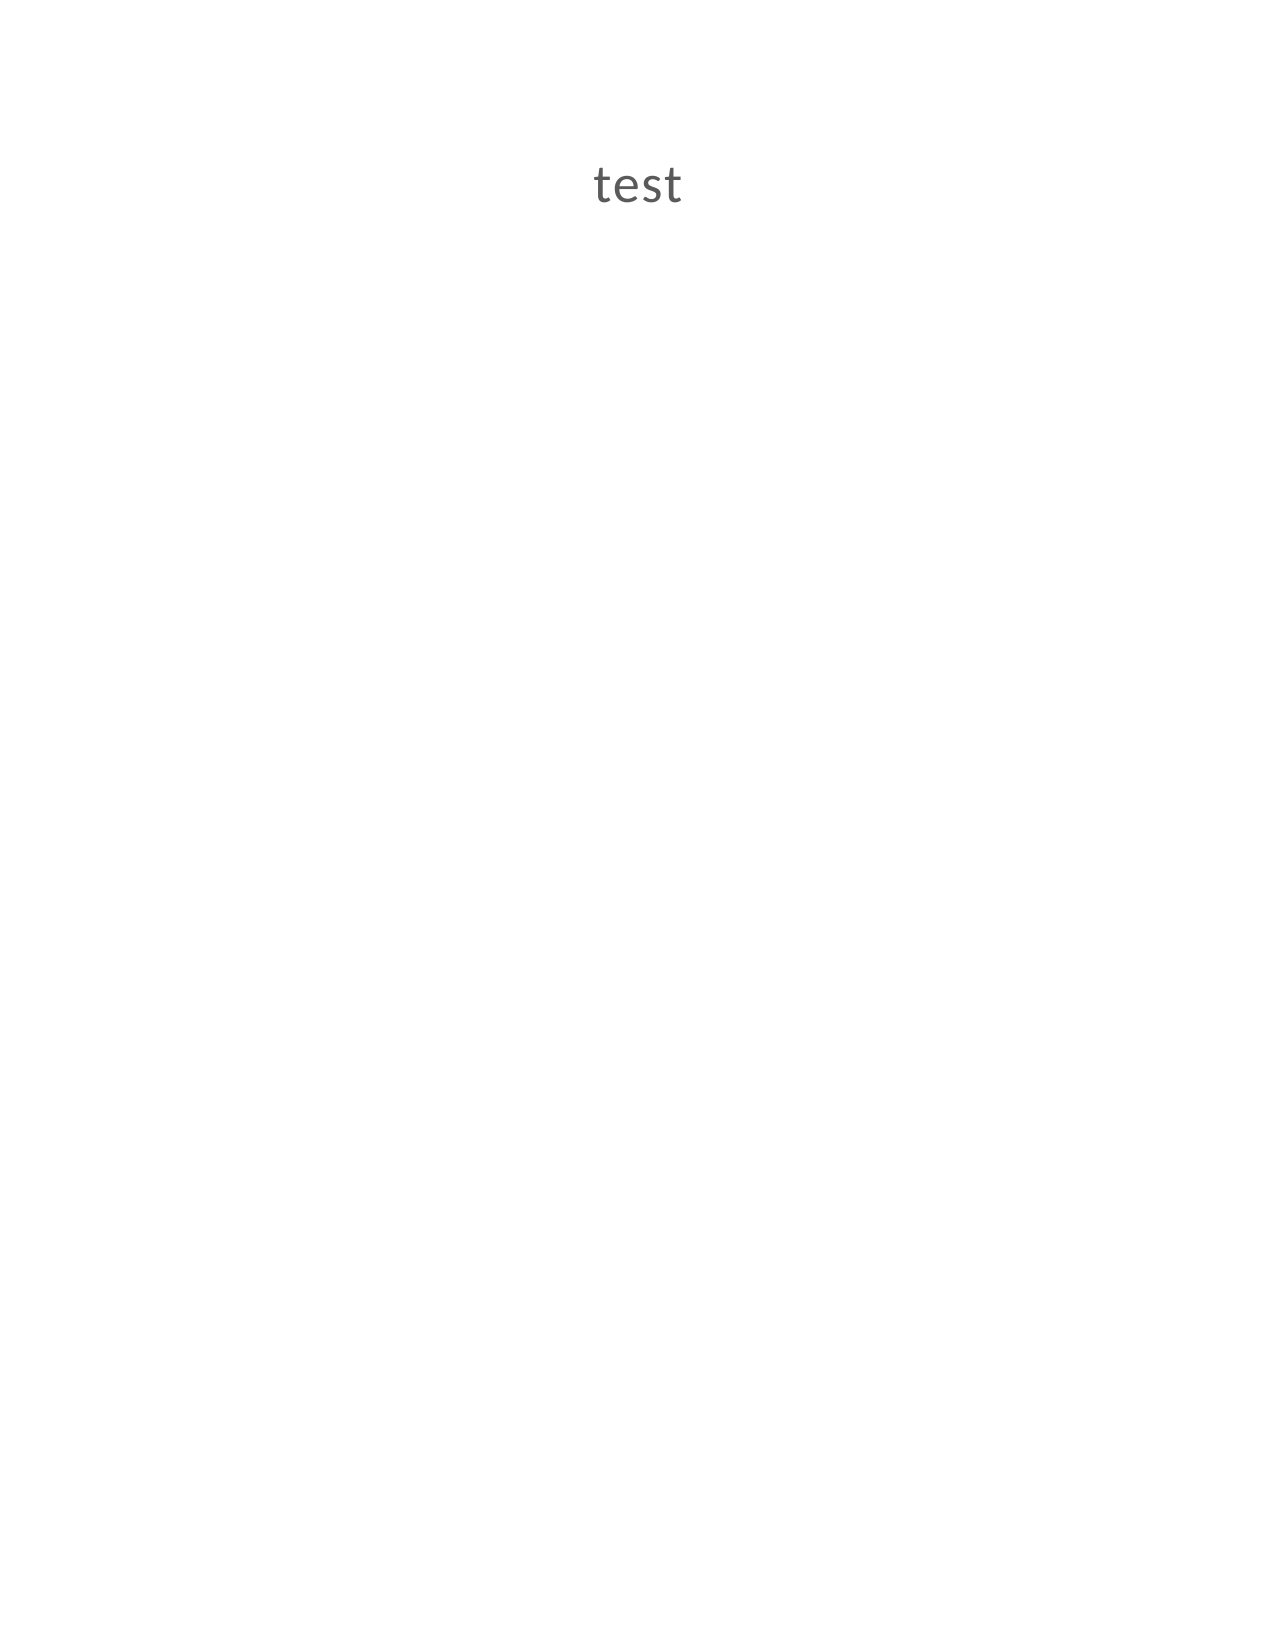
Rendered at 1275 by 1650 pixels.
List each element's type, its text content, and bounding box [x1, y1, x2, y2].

subtitle test [150, 150, 1125, 216]
